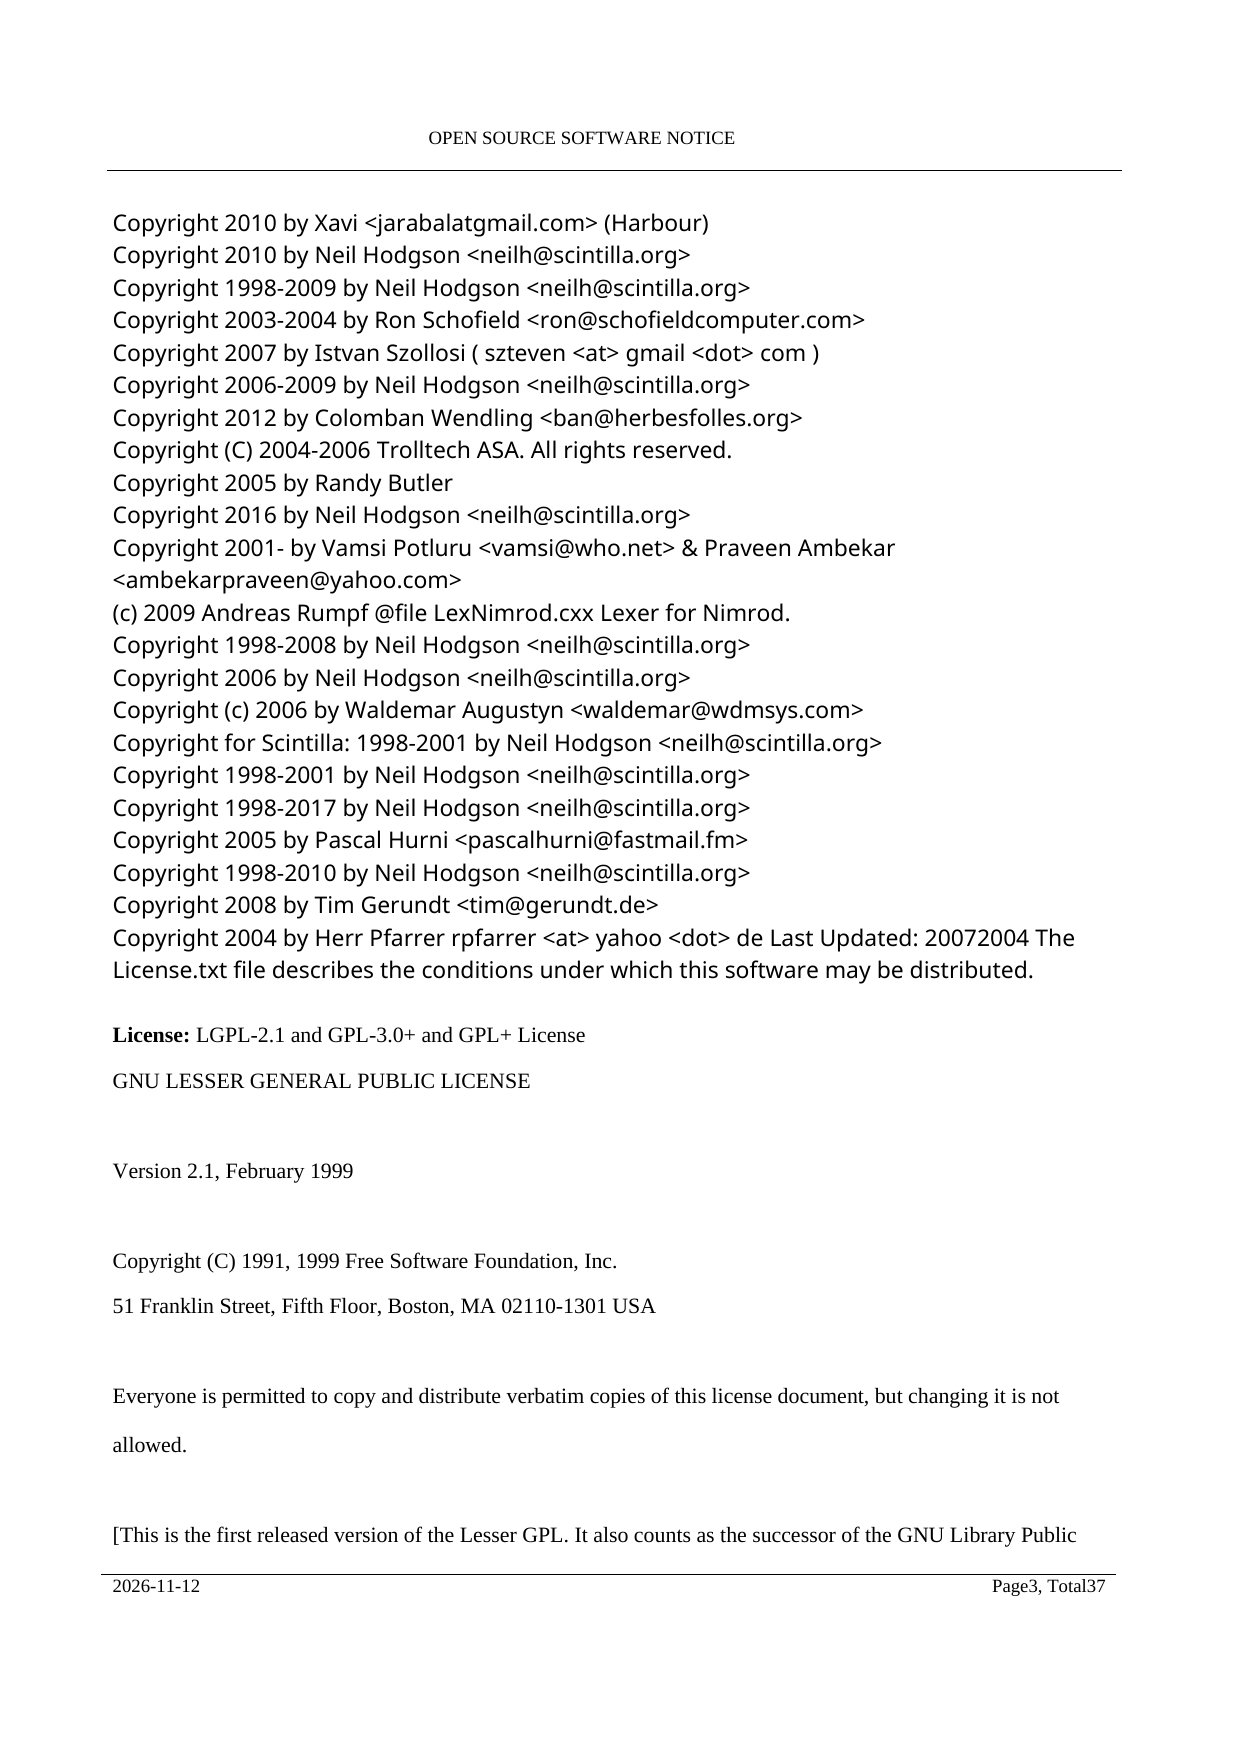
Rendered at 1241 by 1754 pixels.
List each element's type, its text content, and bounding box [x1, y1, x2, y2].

text Copyright (C) 2004-2006 Trolltech ASA. All rights reserved. [112, 434, 1128, 466]
text Version 2.1, February 1999 [112, 1154, 1128, 1187]
text Copyright 1998-2010 by Neil Hodgson <neilh@scintilla.org> [112, 856, 1128, 889]
text GNU LESSER GENERAL PUBLIC LICENSE [112, 1064, 1128, 1096]
text Everyone is permitted to copy and distribute verbatim copies of this license document, but changing it is not allowed. [112, 1380, 1128, 1461]
text 51 Franklin Street, Fifth Floor, Boston, MA 02110-1301 USA [112, 1289, 1128, 1322]
text Copyright 2005 by Pascal Hurni <pascalhurni@fastmail.fm> [112, 824, 1128, 856]
text Copyright 1998-2001 by Neil Hodgson <neilh@scintilla.org> [112, 759, 1128, 791]
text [112, 1519, 1128, 1551]
text Copyright 2010 by Xavi <jarabalatgmail.com> (Harbour) [112, 206, 1128, 239]
text Copyright (c) 2006 by Waldemar Augustyn <waldemar@wdmsys.com> [112, 694, 1128, 726]
text License: LGPL-2.1 and GPL-3.0+ and GPL+ License [112, 1019, 1128, 1051]
text Copyright 1998-2017 by Neil Hodgson <neilh@scintilla.org> [112, 791, 1128, 824]
text Copyright 1998-2008 by Neil Hodgson <neilh@scintilla.org> [112, 629, 1128, 661]
text Copyright 1998-2009 by Neil Hodgson <neilh@scintilla.org> [112, 271, 1128, 304]
text Copyright 2016 by Neil Hodgson <neilh@scintilla.org> [112, 499, 1128, 531]
text Copyright 2006-2009 by Neil Hodgson <neilh@scintilla.org> [112, 369, 1128, 401]
text Copyright 2003-2004 by Ron Schofield <ron@schofieldcomputer.com> [112, 304, 1128, 336]
text Copyright 2004 by Herr Pfarrer rpfarrer <at> yahoo <dot> de Last Updated: 20072004 The License.txt file describes the conditions under which this software may be distributed. [112, 921, 1128, 986]
text Copyright 2005 by Randy Butler [112, 466, 1128, 499]
text Copyright for Scintilla: 1998-2001 by Neil Hodgson <neilh@scintilla.org> [112, 726, 1128, 759]
text Copyright 2010 by Neil Hodgson <neilh@scintilla.org> [112, 239, 1128, 271]
text Copyright 2001- by Vamsi Potluru <vamsi@who.net> & Praveen Ambekar <ambekarpraveen@yahoo.com> [112, 531, 1128, 596]
text Copyright (C) 1991, 1999 Free Software Foundation, Inc. [112, 1244, 1128, 1277]
text Copyright 2006 by Neil Hodgson <neilh@scintilla.org> [112, 661, 1128, 694]
text Copyright 2007 by Istvan Szollosi ( szteven <at> gmail <dot> com ) [112, 336, 1128, 369]
text Copyright 2012 by Colomban Wendling <ban@herbesfolles.org> [112, 401, 1128, 434]
text (c) 2009 Andreas Rumpf @file LexNimrod.cxx Lexer for Nimrod. [112, 596, 1128, 629]
text Copyright 2008 by Tim Gerundt <tim@gerundt.de> [112, 889, 1128, 921]
